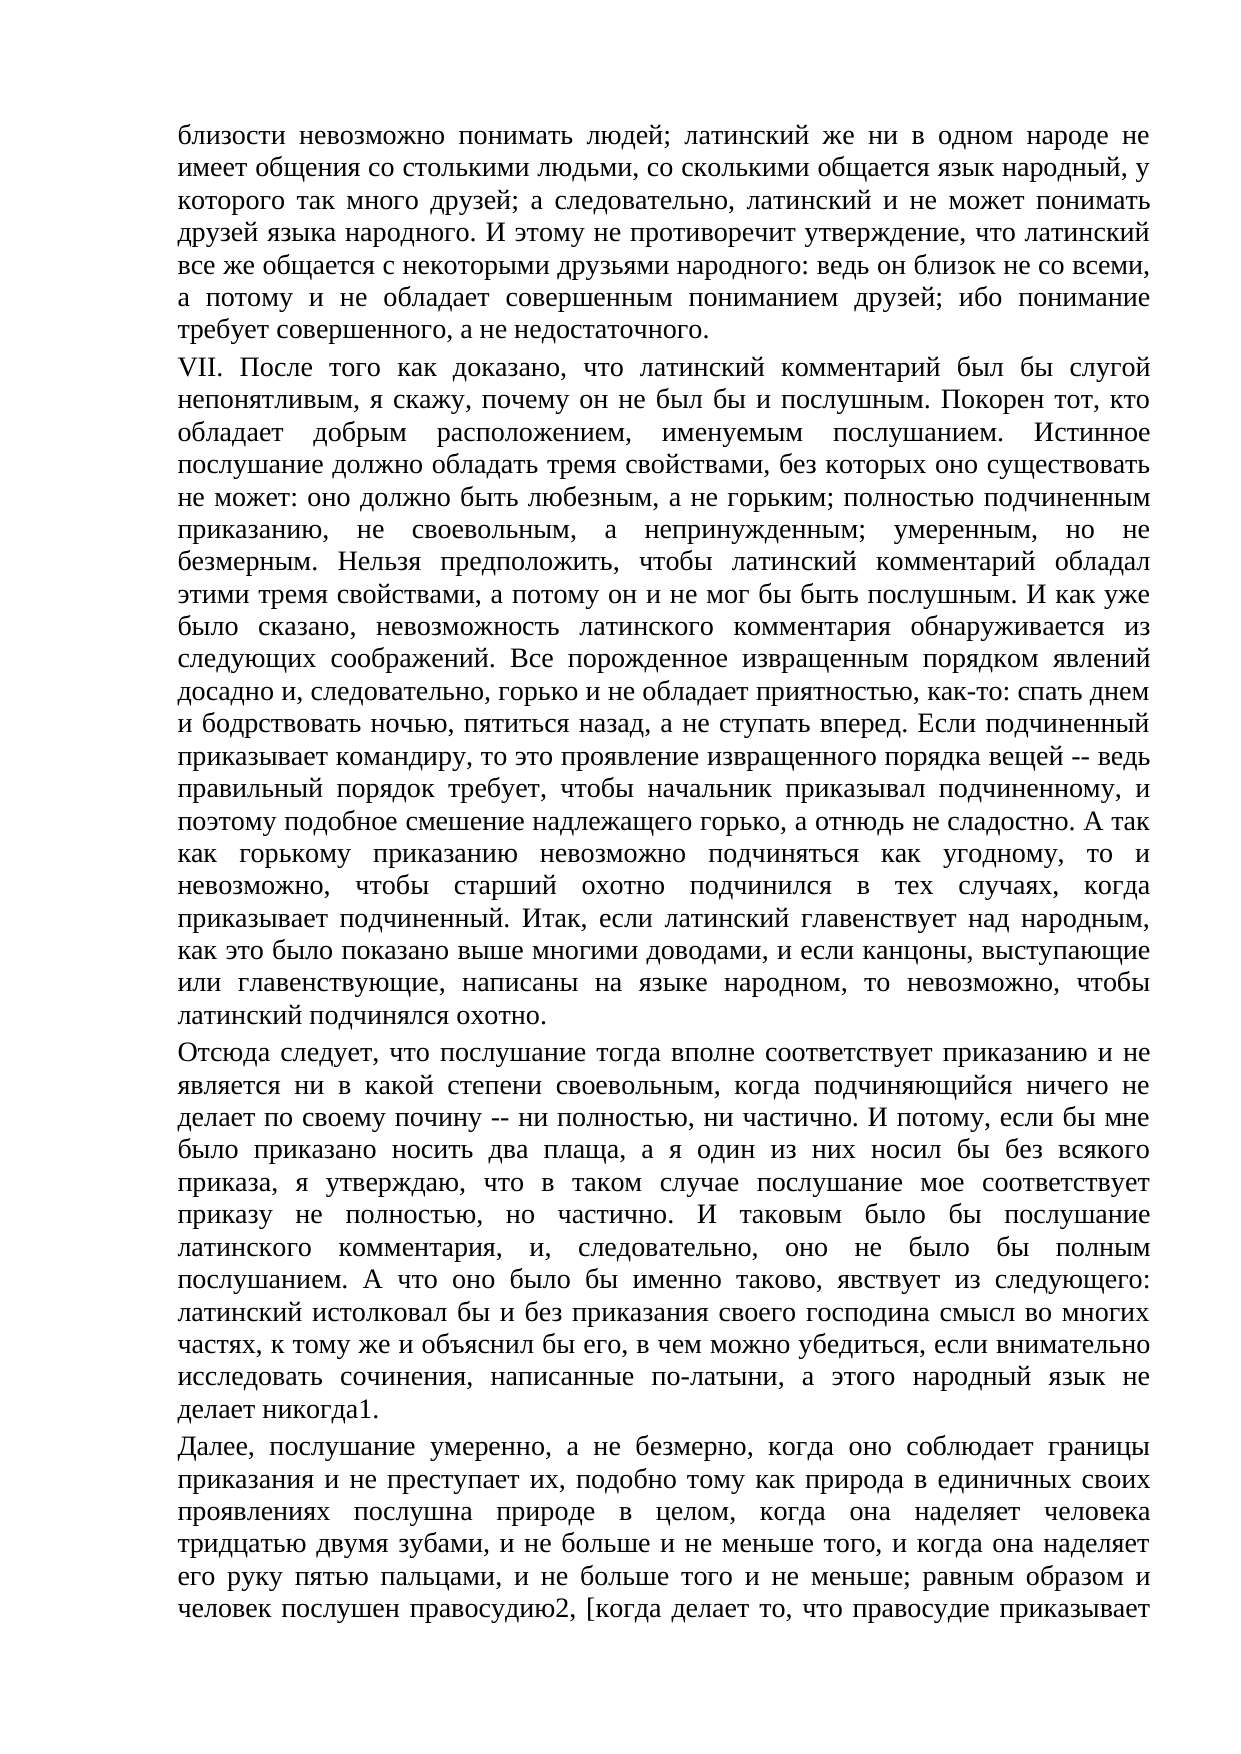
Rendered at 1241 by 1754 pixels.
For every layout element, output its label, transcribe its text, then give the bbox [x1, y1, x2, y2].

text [177, 118, 1152, 345]
text Отсюда следует, что послушание тогда вполне соответствует приказанию и не является ни в какой степени своевольным, когда подчиняющийся ничего не делает по своему почину -- ни полностью, ни частично. И потому, если бы мне было приказано носить два плаща, а я один из них носил бы без всякого приказа, я утверждаю, что в таком случае послушание мое соответствует приказу не полностью, но частично. И таковым было бы послушание латинского комментария, и, следовательно, оно не было бы полным послушанием. А что оно было бы именно таково, явствует из следующего: латинский истолковал бы и без приказания своего господина смысл во многих частях, к тому же и объяснил бы его, в чем можно убедиться, если внимательно исследовать сочинения, написанные по-латыни, а этого народный язык не делает никогда1. [177, 1035, 1152, 1424]
text VII. После того как доказано, что латинский комментарий был бы слугой непонятливым, я скажу, почему он не был бы и послушным. Покорен тот, кто обладает добрым расположением, именуемым послушанием. Истинное послушание должно обладать тремя свойствами, без которых оно существовать не может: оно должно быть любезным, а не горьким; полностью подчиненным приказанию, не своевольным, а непринужденным; умеренным, но не безмерным. Нельзя предположить, чтобы латинский комментарий обладал этими тремя свойствами, а потому он и не мог бы быть послушным. И как уже было сказано, невозможность латинского комментария обнаруживается из следующих соображений. Все порожденное извращенным порядком явлений досадно и, следовательно, горько и не обладает приятностью, как-то: спать днем и бодрствовать ночью, пятиться назад, а не ступать вперед. Если подчиненный приказывает командиру, то это проявление извращенного порядка вещей -- ведь правильный порядок требует, чтобы начальник приказывал подчиненному, и поэтому подобное смешение надлежащего горько, а отнюдь не сладостно. А так как горькому приказанию невозможно подчиняться как угодному, то и невозможно, чтобы старший охотно подчинился в тех случаях, когда приказывает подчиненный. Итак, если латинский главенствует над народным, как это было показано выше многими доводами, и если канцоны, выступающие или главенствующие, написаны на языке народном, то невозможно, чтобы латинский подчинялся охотно. [177, 350, 1152, 1030]
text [177, 1429, 1152, 1624]
